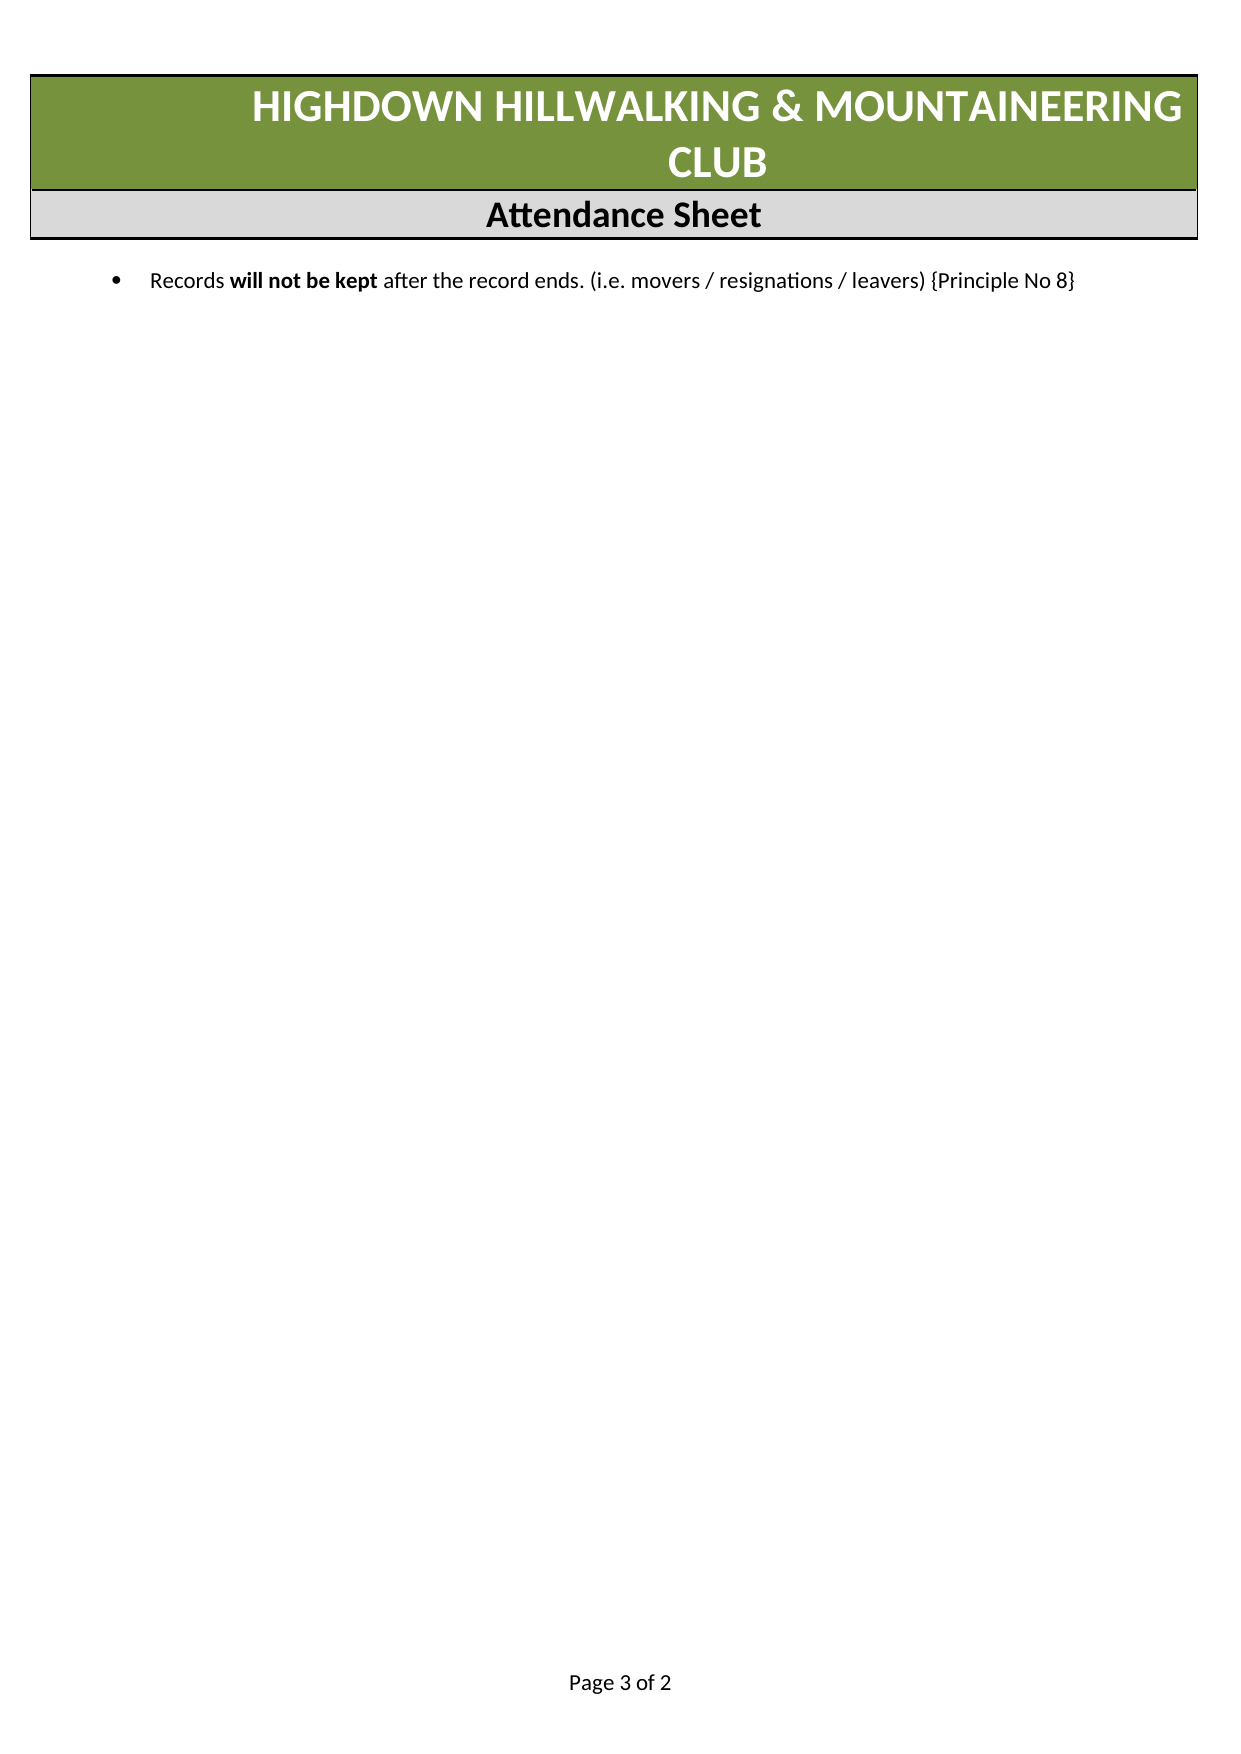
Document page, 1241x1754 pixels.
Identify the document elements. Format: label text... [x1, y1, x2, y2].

list Records will not be kept after the record ends. (i.e. movers / resignations / leavers) {Principle No 8} [112, 266, 1165, 295]
